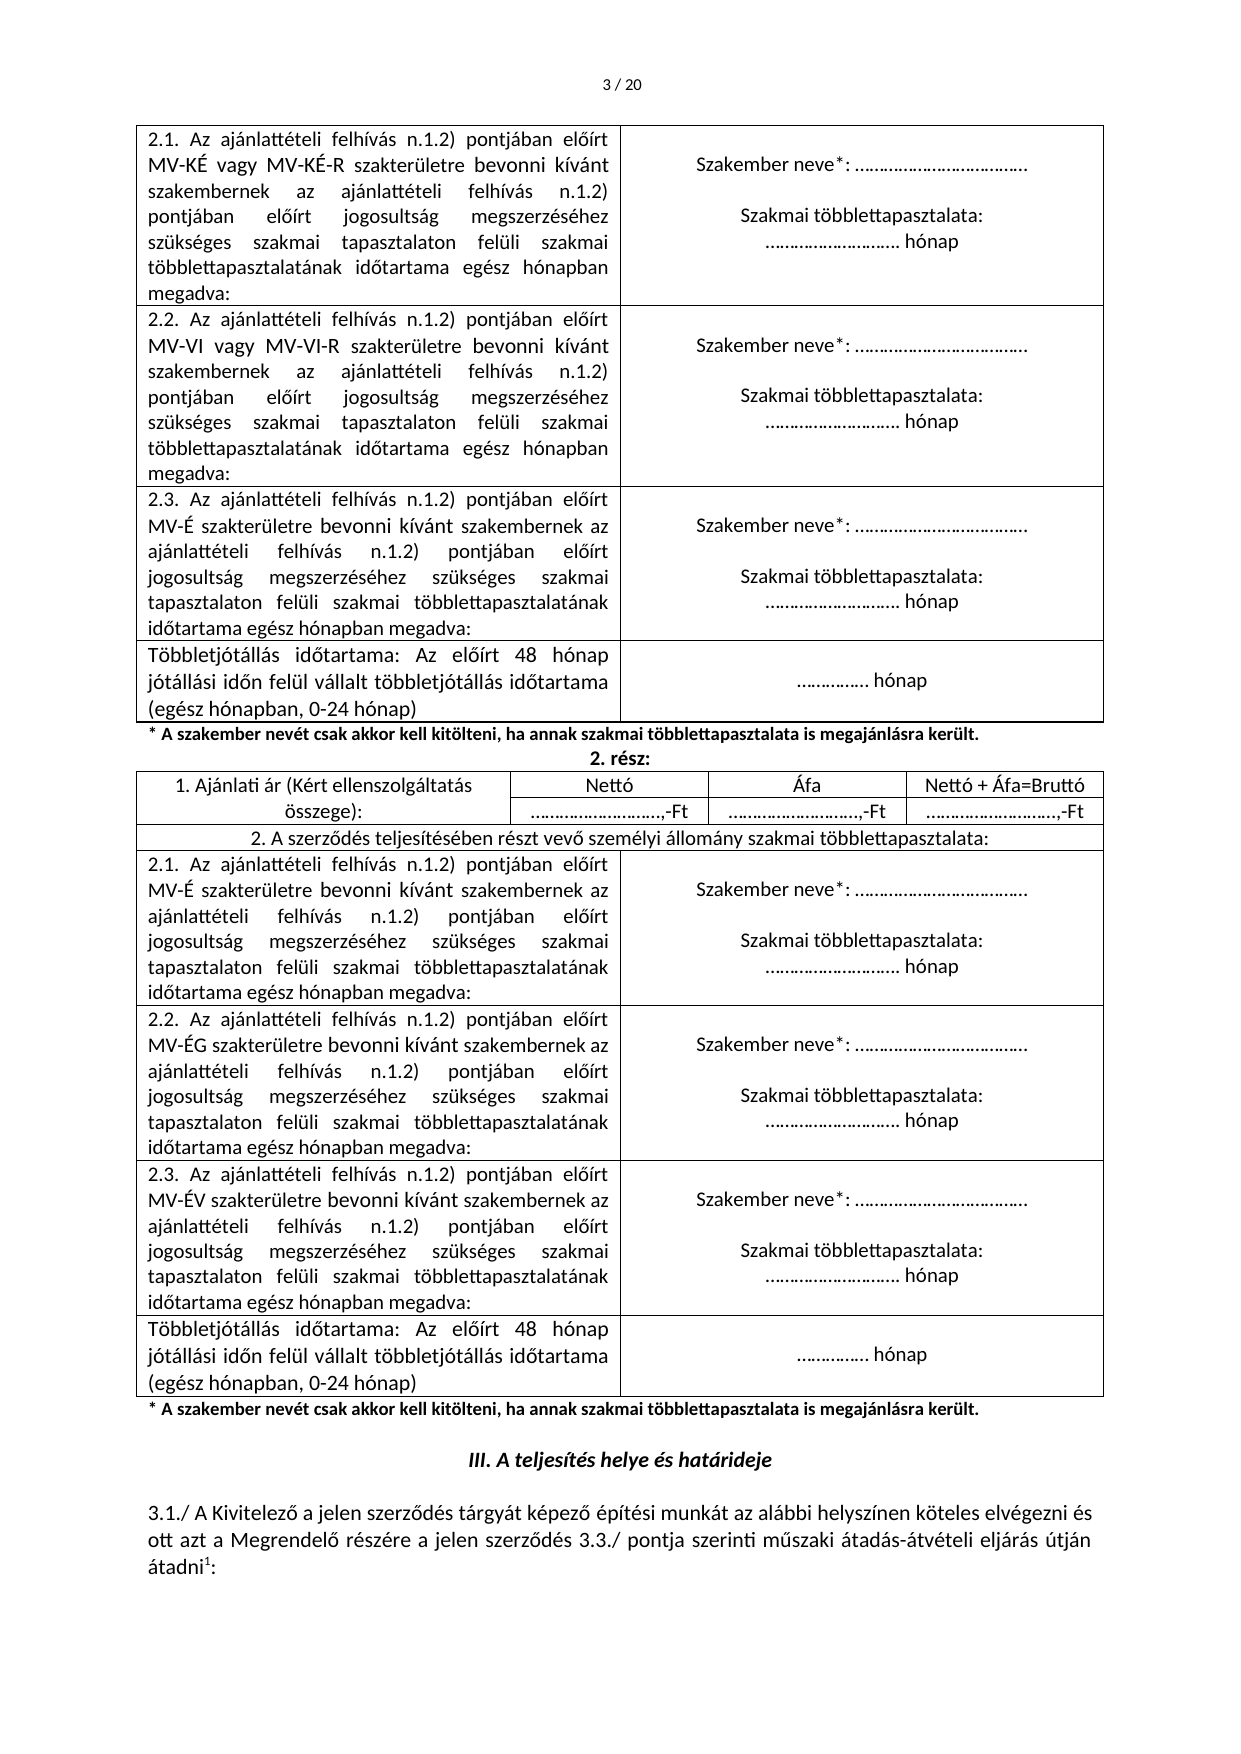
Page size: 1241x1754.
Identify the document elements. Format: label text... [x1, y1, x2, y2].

table_header 1. Ajánlati ár (Kért ellenszolgáltatás összege): [137, 772, 510, 824]
table_cell Szakember neve*: ……………………………… Szakmai többlettapasztalata: ………………………. hónap [621, 1006, 1103, 1160]
table_cell 2.1. Az ajánlattételi felhívás n.1.2) pontjában előírt MV-KÉ vagy MV-KÉ-R szakterületre bevonni kívánt szakembernek az ajánlattételi felhívás n.1.2) pontjában előírt jogosultság megszerzéséhez szükséges szakmai tapasztalaton felüli szakmai többlettapasztalatának időtartama egész hónapban megadva: [137, 126, 620, 305]
table_cell Szakember neve*: ……………………………… Szakmai többlettapasztalata: ………………………. hónap [621, 851, 1103, 1005]
text 2. rész: [148, 745, 1093, 771]
table_cell ………………………,-Ft [709, 798, 906, 824]
table_cell 2.3. Az ajánlattételi felhívás n.1.2) pontjában előírt MV-É szakterületre bevonni kívánt szakembernek az ajánlattételi felhívás n.1.2) pontjában előírt jogosultság megszerzéséhez szükséges szakmai tapasztalaton felüli szakmai többlettapasztalatának időtartama egész hónapban megadva: [137, 487, 620, 640]
table_cell Szakember neve*: ……………………………… Szakmai többlettapasztalata: ………………………. hónap [621, 306, 1103, 486]
table_cell 2.2. Az ajánlattételi felhívás n.1.2) pontjában előírt MV-ÉG szakterületre bevonni kívánt szakembernek az ajánlattételi felhívás n.1.2) pontjában előírt jogosultság megszerzéséhez szükséges szakmai tapasztalaton felüli szakmai többlettapasztalatának időtartama egész hónapban megadva: [137, 1006, 620, 1160]
table_cell …………… hónap [621, 1316, 1103, 1396]
table_cell Többletjótállás időtartama: Az előírt 48 hónap jótállási időn felül vállalt többletjótállás időtartama (egész hónapban, 0-24 hónap) [137, 641, 620, 721]
table_cell Többletjótállás időtartama: Az előírt 48 hónap jótállási időn felül vállalt többletjótállás időtartama (egész hónapban, 0-24 hónap) [137, 1316, 620, 1396]
table_header Áfa [709, 772, 906, 797]
table_cell ………………………,-Ft [907, 798, 1103, 824]
table_header Nettó + Áfa=Bruttó [907, 772, 1103, 797]
table_cell 2.2. Az ajánlattételi felhívás n.1.2) pontjában előírt MV-VI vagy MV-VI-R szakterületre bevonni kívánt szakembernek az ajánlattételi felhívás n.1.2) pontjában előírt jogosultság megszerzéséhez szükséges szakmai tapasztalaton felüli szakmai többlettapasztalatának időtartama egész hónapban megadva: [137, 306, 620, 486]
table_cell 2.1. Az ajánlattételi felhívás n.1.2) pontjában előírt MV-É szakterületre bevonni kívánt szakembernek az ajánlattételi felhívás n.1.2) pontjában előírt jogosultság megszerzéséhez szükséges szakmai tapasztalaton felüli szakmai többlettapasztalatának időtartama egész hónapban megadva: [137, 851, 620, 1005]
table_cell Szakember neve*: ……………………………… Szakmai többlettapasztalata: ………………………. hónap [621, 487, 1103, 640]
text III. A teljesítés helye és határideje [148, 1446, 1093, 1473]
text * A szakember nevét csak akkor kell kitölteni, ha annak szakmai többlettapasztalata is megajánlásra került. [148, 1397, 1093, 1419]
table_cell Szakember neve*: ……………………………… Szakmai többlettapasztalata: ………………………. hónap [621, 1161, 1103, 1314]
table_cell Szakember neve*: ……………………………… Szakmai többlettapasztalata: ………………………. hónap [621, 126, 1103, 305]
text * A szakember nevét csak akkor kell kitölteni, ha annak szakmai többlettapasztalata is megajánlásra került. [148, 723, 1093, 745]
table_cell 2.3. Az ajánlattételi felhívás n.1.2) pontjában előírt MV-ÉV szakterületre bevonni kívánt szakembernek az ajánlattételi felhívás n.1.2) pontjában előírt jogosultság megszerzéséhez szükséges szakmai tapasztalaton felüli szakmai többlettapasztalatának időtartama egész hónapban megadva: [137, 1161, 620, 1314]
table_cell 2. A szerződés teljesítésében részt vevő személyi állomány szakmai többlettapasztalata: [137, 825, 1103, 850]
text 3.1./ A Kivitelező a jelen szerződés tárgyát képező építési munkát az alábbi helyszínen köteles elvégezni és ott azt a Megrendelő részére a jelen szerződés 3.3./ pontja szerinti műszaki átadás-átvételi eljárás útján átadni1: [148, 1499, 1093, 1579]
table_cell …………… hónap [621, 641, 1103, 721]
table_cell ………………………,-Ft [511, 798, 708, 824]
table_header Nettó [511, 772, 708, 797]
